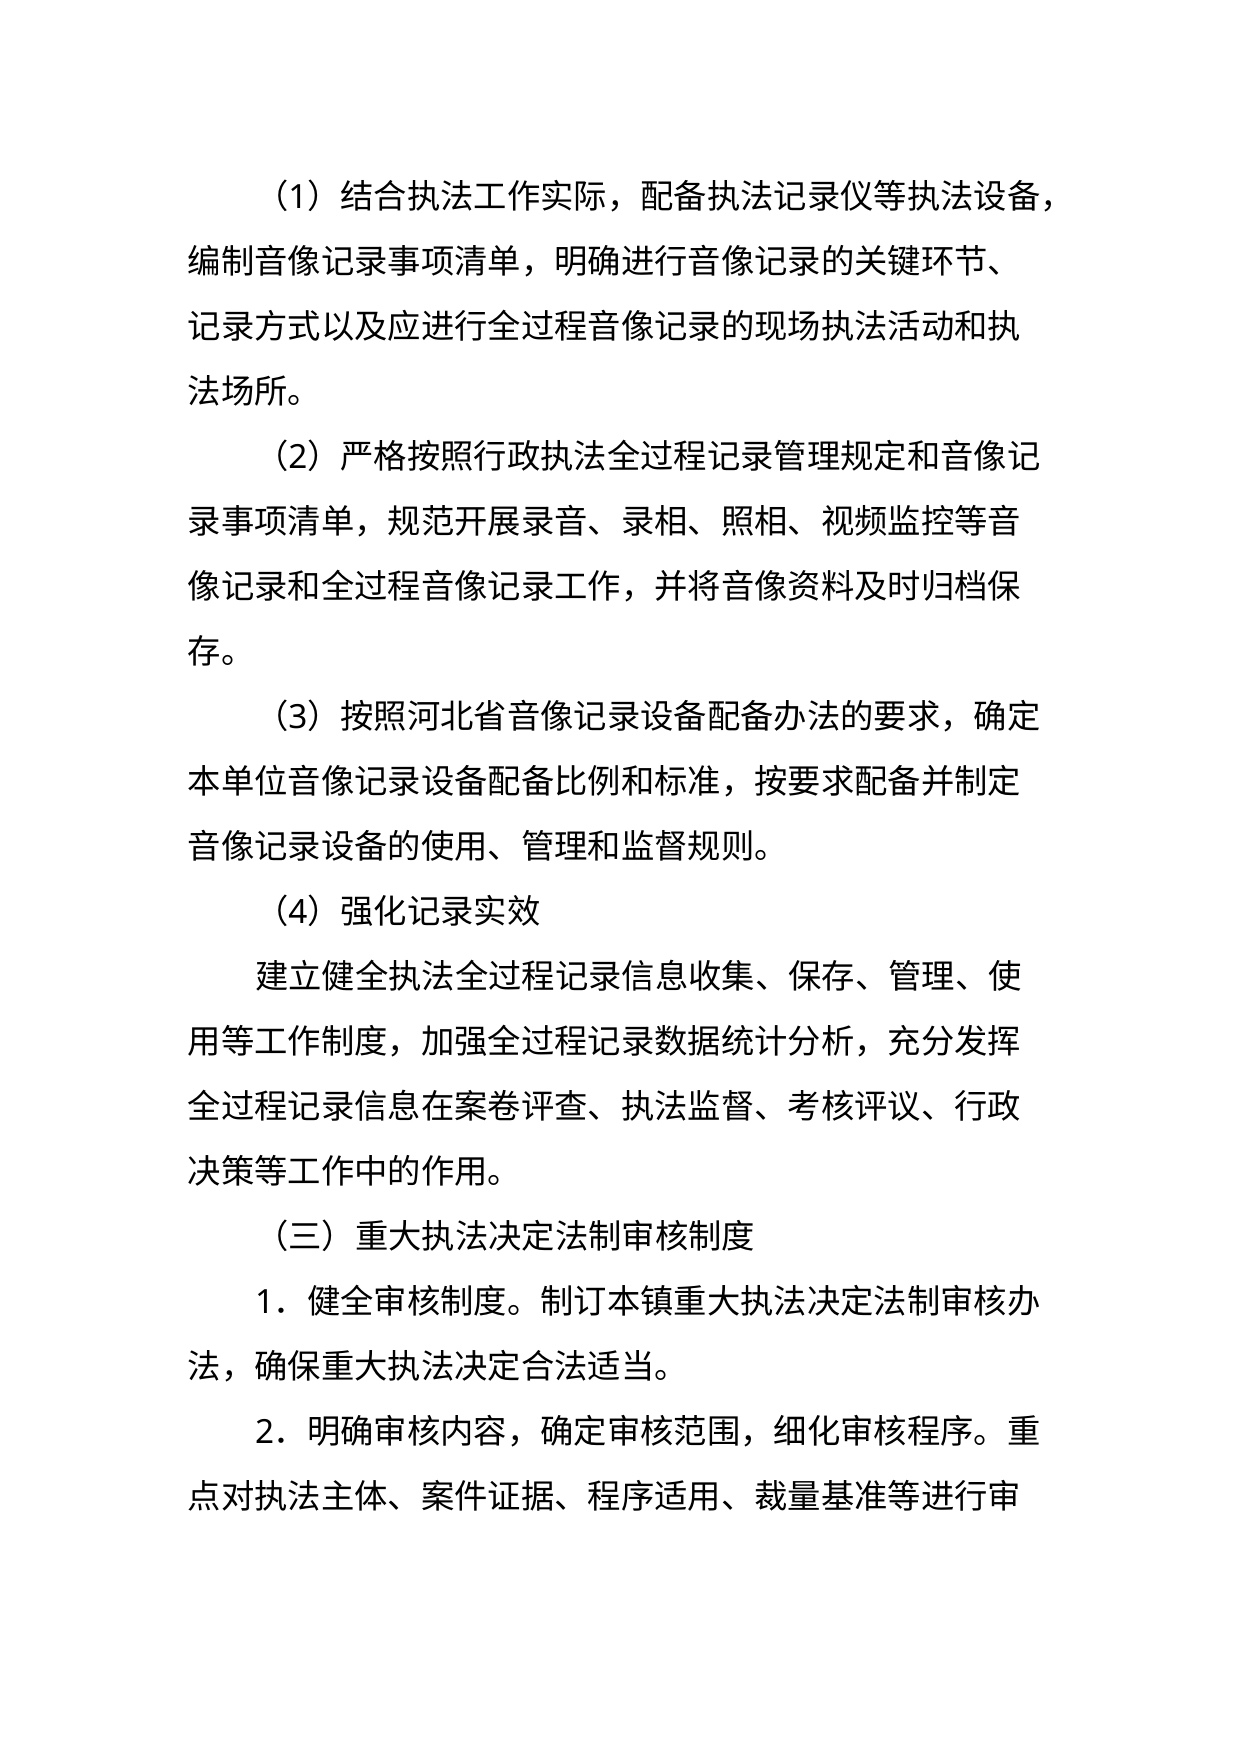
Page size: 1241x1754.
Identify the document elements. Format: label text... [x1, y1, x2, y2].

text （1）结合执法工作实际，配备执法记录仪等执法设备，编制音像记录事项清单，明确进行音像记录的关键环节、记录方式以及应进行全过程音像记录的现场执法活动和执法场所。 [187, 162, 1053, 422]
text 1．健全审核制度。制订本镇重大执法决定法制审核办法，确保重大执法决定合法适当。 [187, 1267, 1053, 1397]
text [187, 1397, 1053, 1527]
text 建立健全执法全过程记录信息收集、保存、管理、使用等工作制度，加强全过程记录数据统计分析，充分发挥全过程记录信息在案卷评查、执法监督、考核评议、行政决策等工作中的作用。 [187, 942, 1053, 1202]
text （3）按照河北省音像记录设备配备办法的要求，确定本单位音像记录设备配备比例和标准，按要求配备并制定音像记录设备的使用、管理和监督规则。 [187, 682, 1053, 877]
text （三）重大执法决定法制审核制度 [187, 1202, 1053, 1267]
text （2）严格按照行政执法全过程记录管理规定和音像记录事项清单，规范开展录音、录相、照相、视频监控等音像记录和全过程音像记录工作，并将音像资料及时归档保存。 [187, 422, 1053, 682]
text （4）强化记录实效 [187, 877, 1053, 942]
